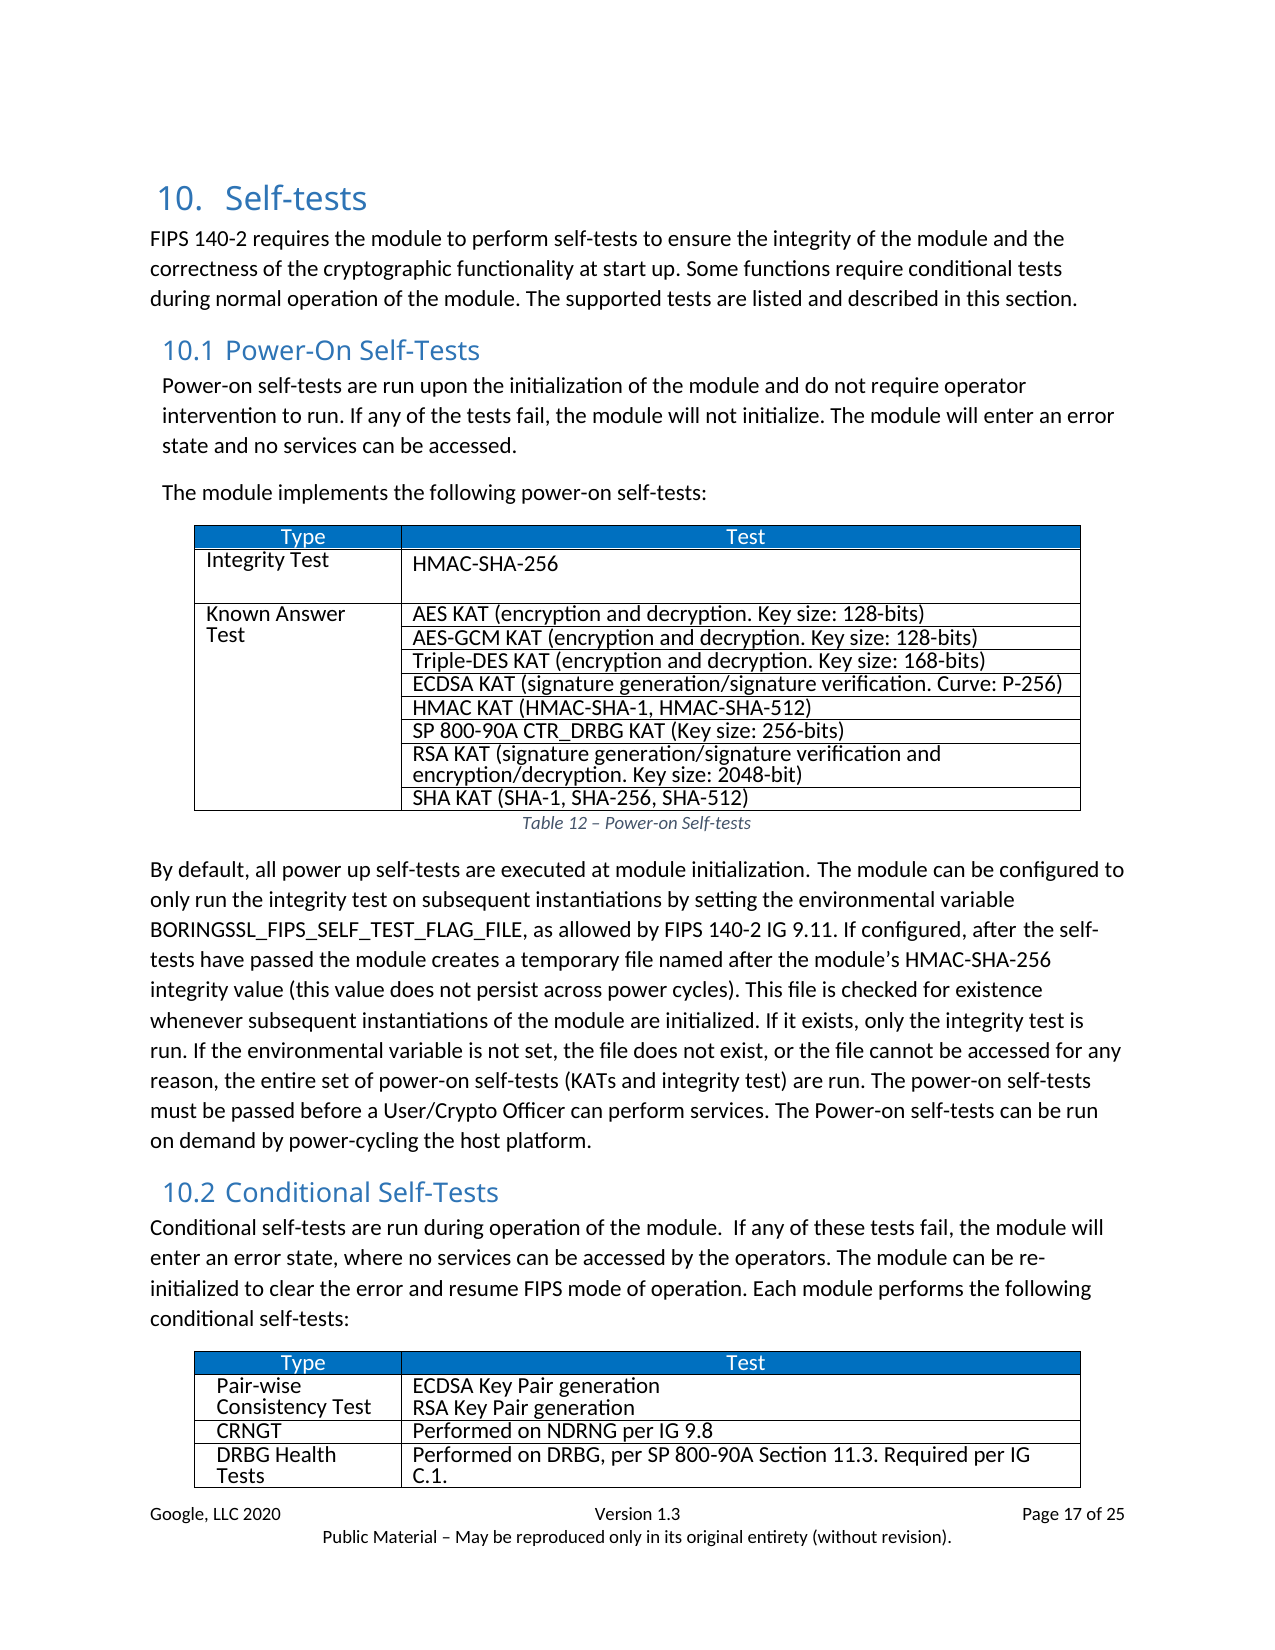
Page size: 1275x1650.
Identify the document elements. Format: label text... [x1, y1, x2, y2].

table_header Type [195, 1352, 401, 1374]
text The module implements the following power-on self-tests: [162, 478, 1125, 506]
table_cell Triple-DES KAT (encryption and decryption. Key size: 168-bits) [402, 650, 1080, 673]
table_header Test [402, 1352, 1080, 1374]
table_cell Known Answer Test [195, 604, 401, 810]
table_cell ECDSA KAT (signature generation/signature verification. Curve: P-256) [402, 674, 1080, 696]
table_cell HMAC KAT (HMAC-SHA-1, HMAC-SHA-512) [402, 697, 1080, 719]
text By default, all power up self-tests are executed at module initialization. The module can be configured to only run the integrity test on subsequent instantiations by setting the environmental variable BORINGSSL_FIPS_SELF_TEST_FLAG_FILE, as allowed by FIPS 140-2 IG 9.11. If configured, after the self-tests have passed the module creates a temporary file named after the module’s HMAC-SHA-256 integrity value (this value does not persist across power cycles). This file is checked for existence whenever subsequent instantiations of the module are initialized. If it exists, only the integrity test is run. If the environmental variable is not set, the file does not exist, or the file cannot be accessed for any reason, the entire set of power-on self-tests (KATs and integrity test) are run. The power-on self-tests must be passed before a User/Crypto Officer can perform services. The Power-on self-tests can be run on demand by power-cycling the host platform. [150, 855, 1125, 1155]
table_cell DRBG Health Tests [195, 1444, 401, 1487]
table_cell Performed on DRBG, per SP 800‐90A Section 11.3. Required per IG C.1. [402, 1444, 1080, 1487]
table_cell CRNGT [195, 1421, 401, 1443]
subtitle Self-tests [156, 175, 1125, 220]
table_cell Pair-wise Consistency Test [195, 1375, 401, 1420]
table_cell RSA KAT (signature generation/signature verification and encryption/decryption. Key size: 2048-bit) [402, 744, 1080, 787]
table_cell AES-GCM KAT (encryption and decryption. Key size: 128-bits) [402, 627, 1080, 649]
text Power-on self-tests are run upon the initialization of the module and do not require operator intervention to run. If any of the tests fail, the module will not initialize. The module will enter an error state and no services can be accessed. [162, 371, 1125, 459]
table_cell Performed on NDRNG per IG 9.8 [402, 1421, 1080, 1443]
subtitle Power-On Self-Tests [162, 331, 1125, 368]
text Conditional self-tests are run during operation of the module. If any of these tests fail, the module will enter an error state, where no services can be accessed by the operators. The module can be re-initialized to clear the error and resume FIPS mode of operation. Each module performs the following conditional self-tests: [150, 1213, 1125, 1332]
table_header Test [402, 526, 1080, 548]
table_cell SHA KAT (SHA-1, SHA-256, SHA-512) [402, 788, 1080, 810]
table_cell ECDSA Key Pair generation RSA Key Pair generation [402, 1375, 1080, 1420]
table_cell SP 800-90A CTR_DRBG KAT (Key size: 256-bits) [402, 720, 1080, 743]
table_cell HMAC-SHA-256 [402, 550, 1080, 603]
text FIPS 140-2 requires the module to perform self-tests to ensure the integrity of the module and the correctness of the cryptographic functionality at start up. Some functions require conditional tests during normal operation of the module. The supported tests are listed and described in this section. [150, 224, 1125, 312]
subtitle Conditional Self-Tests [162, 1173, 1125, 1210]
table_cell Integrity Test [195, 550, 401, 603]
table_cell AES KAT (encryption and decryption. Key size: 128-bits) [402, 604, 1080, 626]
table_header Type [195, 526, 401, 548]
text Table 12 – Power-on Self-tests [150, 811, 1125, 834]
